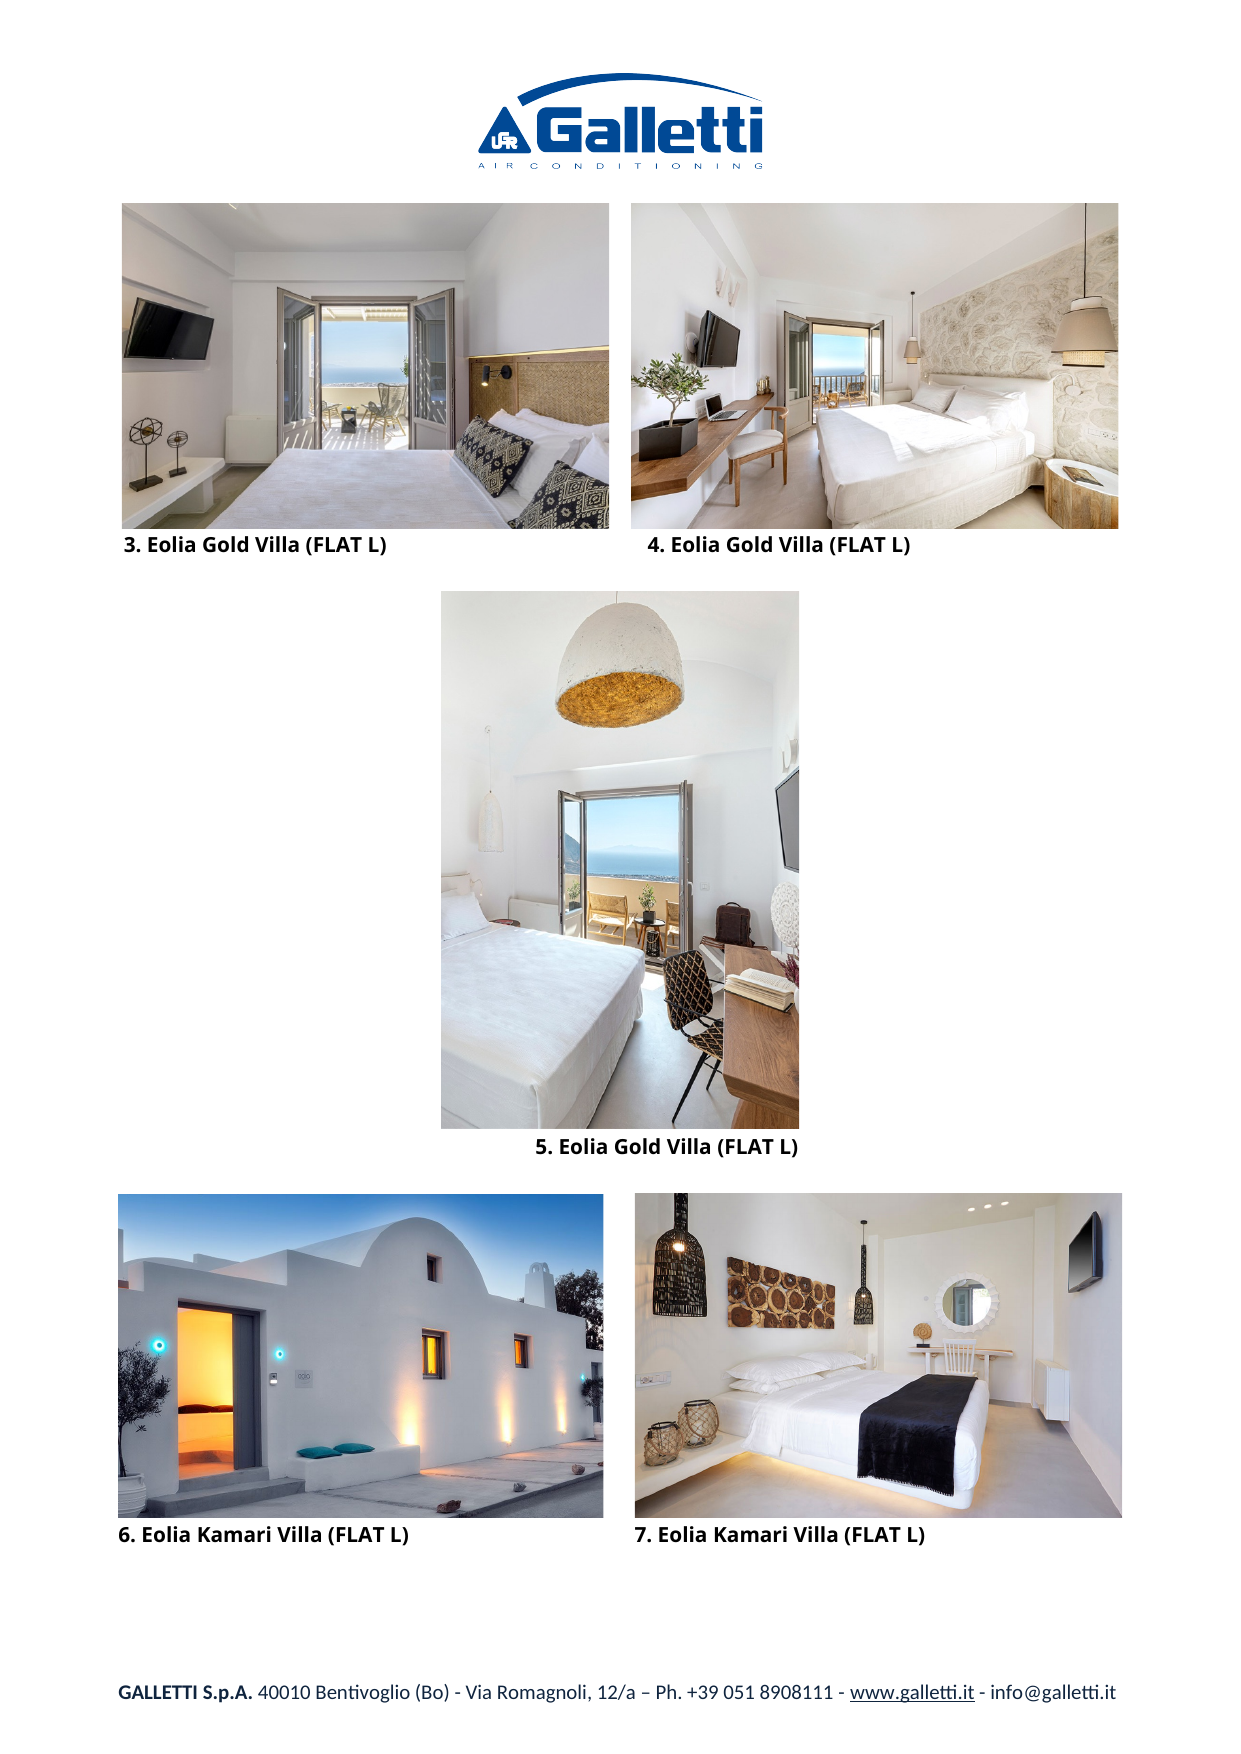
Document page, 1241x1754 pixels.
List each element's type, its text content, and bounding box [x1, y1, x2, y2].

text 3. Eolia Gold Villa (FLAT L) 4. Eolia Gold Villa (FLAT L) [118, 530, 1122, 559]
text 5. Eolia Gold Villa (FLAT L) [118, 1132, 1122, 1160]
picture [121, 203, 610, 529]
picture [634, 1193, 1123, 1518]
picture [118, 1194, 604, 1518]
picture [441, 591, 800, 1129]
picture [478, 73, 763, 169]
picture [631, 203, 1119, 529]
